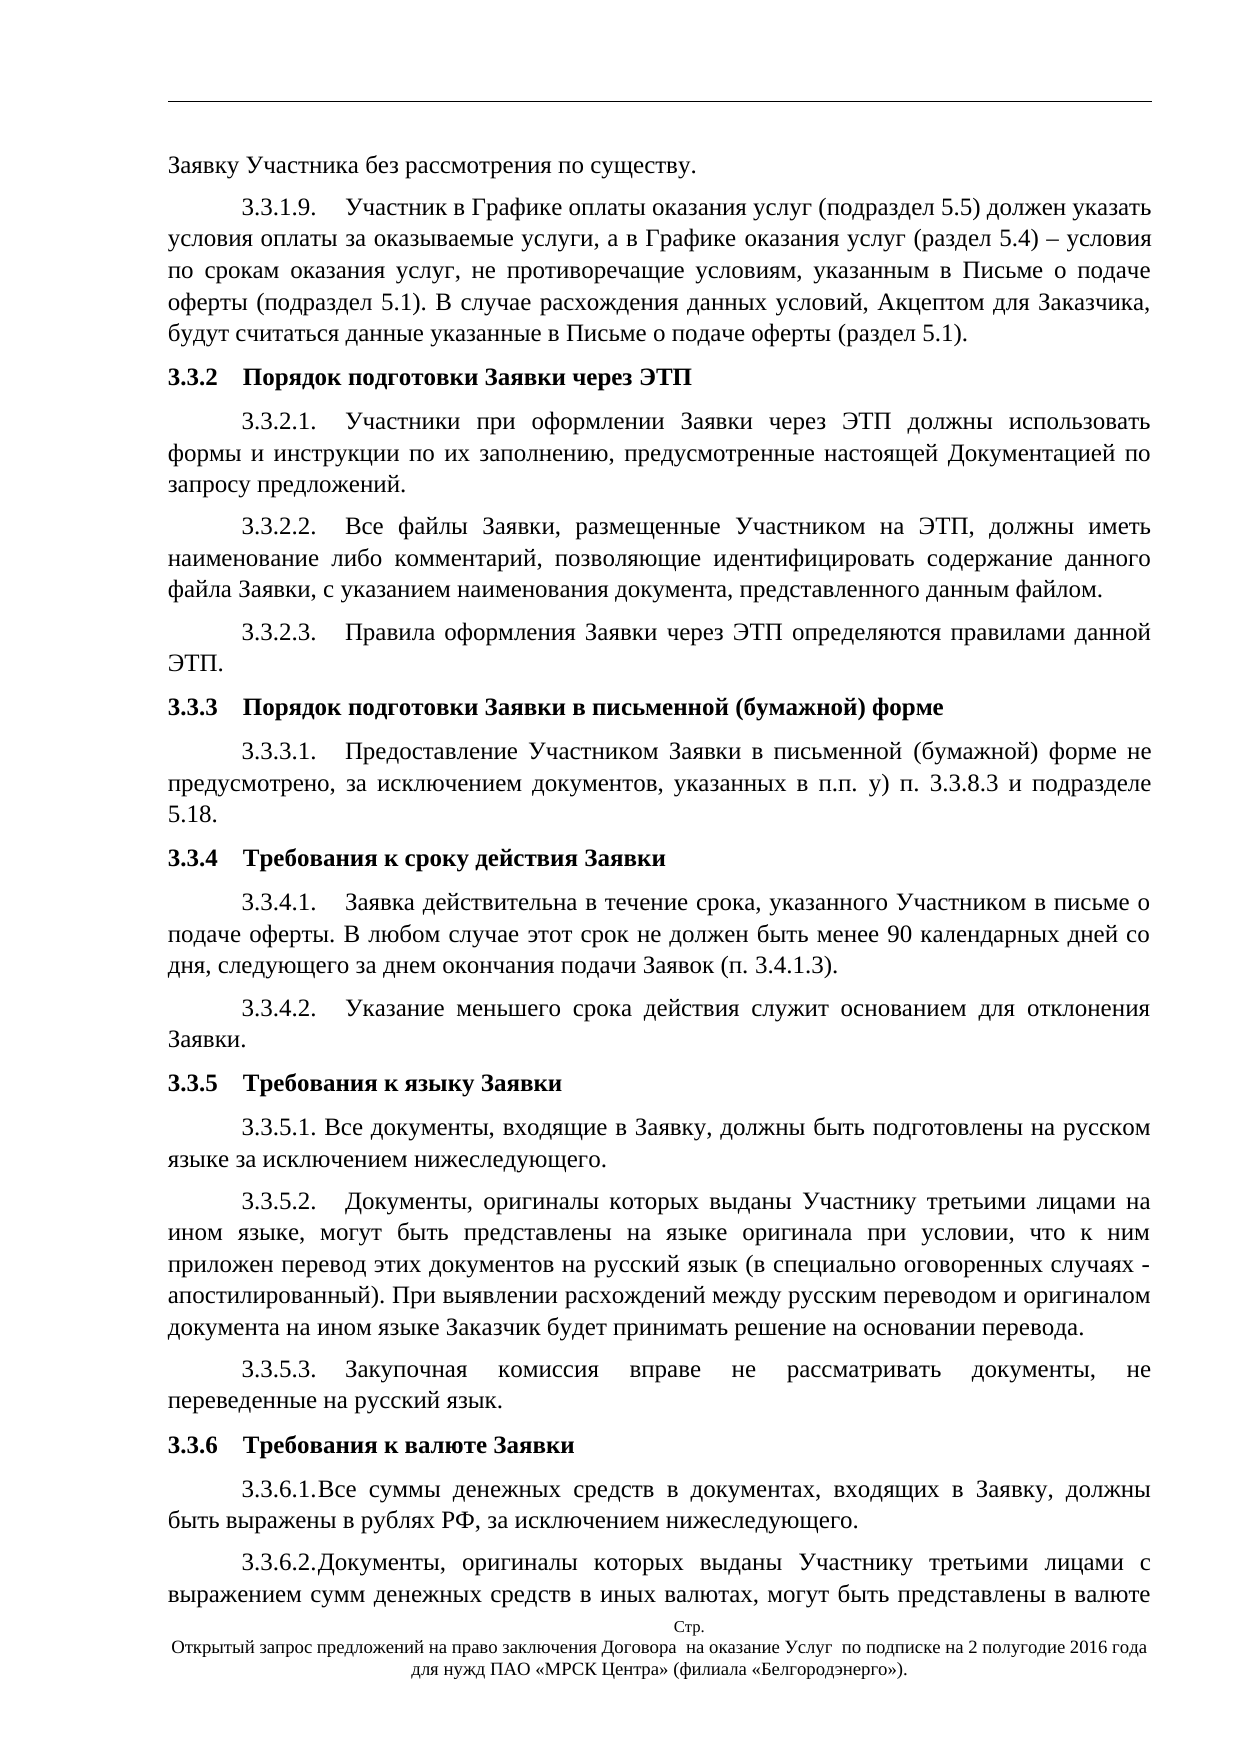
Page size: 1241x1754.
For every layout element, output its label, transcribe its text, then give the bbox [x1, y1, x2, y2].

list Все суммы денежных средств в документах, входящих в Заявку, должны быть выражены в рублях РФ, за исключением нижеследующего. [168, 1474, 1152, 1534]
text 3.3.5.1. Все документы, входящие в Заявку, должны быть подготовлены на русском языке за исключением нижеследующего. [168, 1112, 1152, 1173]
subtitle Требования к валюте Заявки [168, 1430, 1152, 1458]
list Закупочная комиссия вправе не рассматривать документы, не переведенные на русский язык. [168, 1354, 1152, 1414]
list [168, 150, 1152, 179]
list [168, 1547, 1152, 1608]
subtitle Порядок подготовки Заявки через ЭТП [168, 362, 1152, 391]
list Правила оформления Заявки через ЭТП определяются правилами данной ЭТП. [168, 617, 1152, 677]
subtitle Требования к языку Заявки [168, 1068, 1152, 1097]
list Указание меньшего срока действия служит основанием для отклонения Заявки. [168, 993, 1151, 1053]
subtitle Порядок подготовки Заявки в письменной (бумажной) форме [168, 692, 1152, 721]
list Все файлы Заявки, размещенные Участником на ЭТП, должны иметь наименование либо комментарий, позволяющие идентифицировать содержание данного файла Заявки, с указанием наименования документа, представленного данным файлом. [168, 511, 1152, 603]
list Документы, оригиналы которых выданы Участнику третьими лицами на ином языке, могут быть представлены на языке оригинала при условии, что к ним приложен перевод этих документов на русский язык (в специально оговоренных случаях - апостилированный). При выявлении расхождений между русским переводом и оригиналом документа на ином языке Заказчик будет принимать решение на основании перевода. [168, 1186, 1152, 1341]
list Участники при оформлении Заявки через ЭТП должны использовать формы и инструкции по их заполнению, предусмотренные настоящей Документацией по запросу предложений. [168, 406, 1152, 498]
subtitle Требования к сроку действия Заявки [168, 843, 1152, 872]
